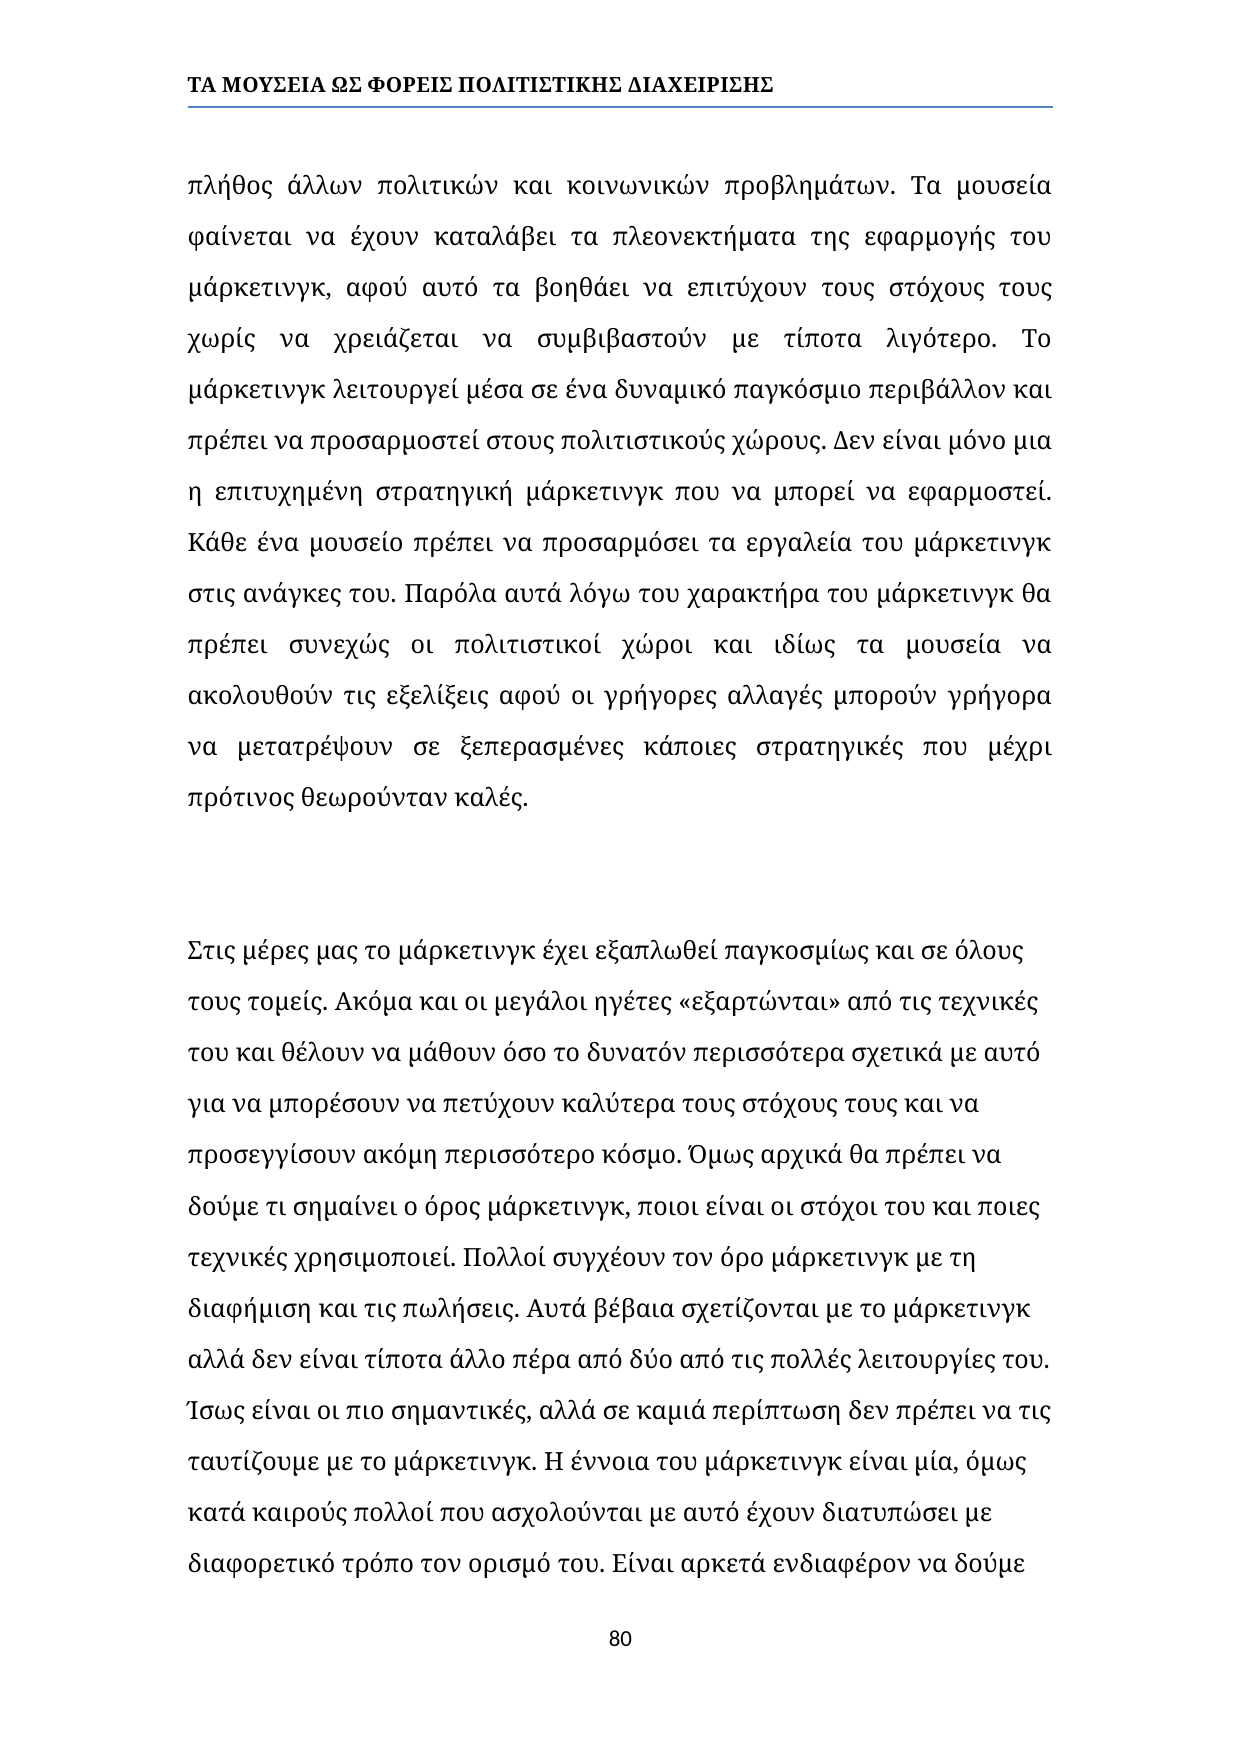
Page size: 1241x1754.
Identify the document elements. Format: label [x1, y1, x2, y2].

text [187, 167, 1053, 814]
text [187, 933, 1053, 1579]
